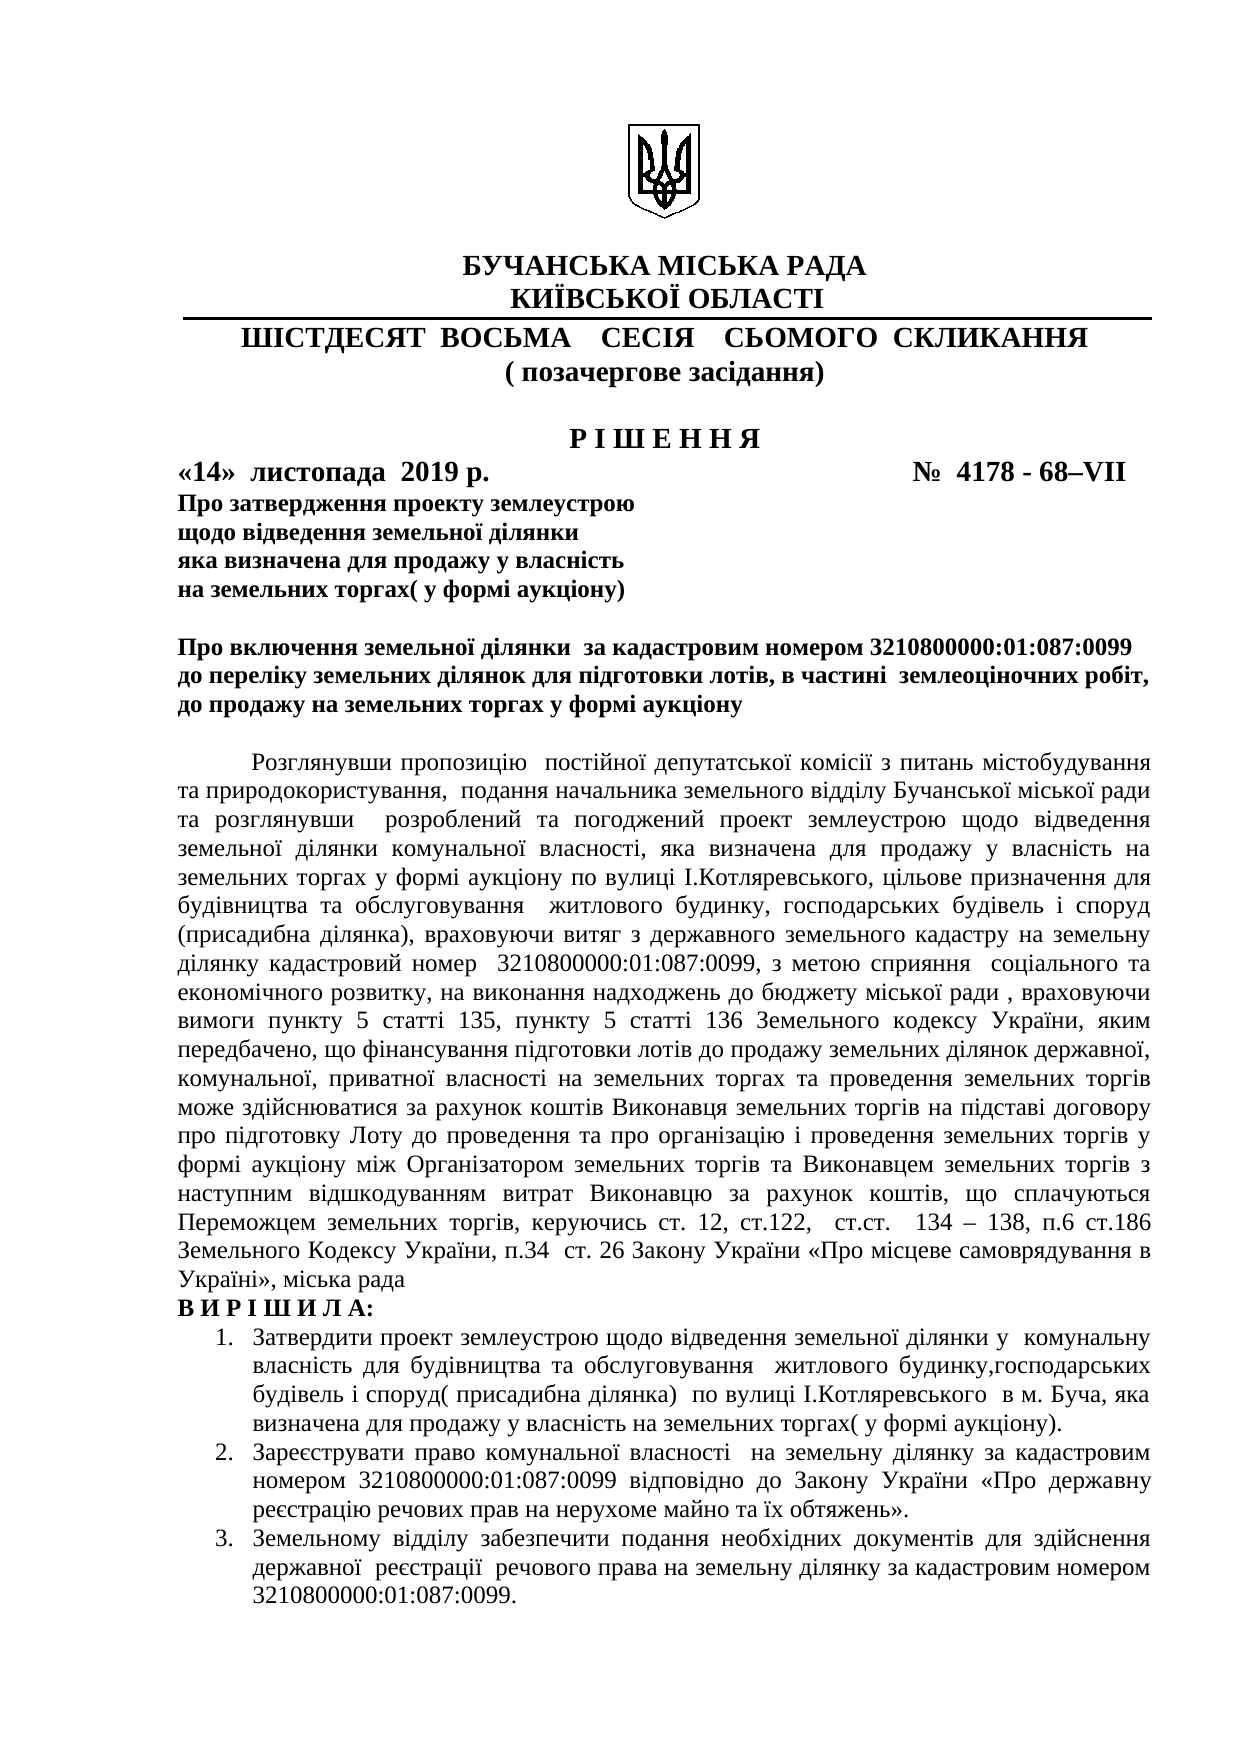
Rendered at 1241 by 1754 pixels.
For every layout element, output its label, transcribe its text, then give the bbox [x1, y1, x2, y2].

text «14» листопада 2019 р. № 4178 - 68–VІІ [177, 454, 1152, 488]
text Про включення земельної ділянки за кадастровим номером 3210800000:01:087:0099 [177, 632, 1152, 660]
text БУЧАНСЬКА МІСЬКА РАДА [177, 248, 1152, 281]
text Розглянувши пропозицію постійної депутатської комісії з питань містобудування та природокористування, подання начальника земельного відділу Бучанської міської ради та розглянувши розроблений та погоджений проект землеустрою щодо відведення земельної ділянки комунальної власності, яка визначена для продажу у власність на земельних торгах у формі аукціону по вулиці І.Котляревського, цільове призначення для будівництва та обслуговування житлового будинку, господарських будівель і споруд (присадибна ділянка), враховуючи витяг з державного земельного кадастру на земельну ділянку кадастровий номер 3210800000:01:087:0099, з метою сприяння соціального та економічного розвитку, на виконання надходжень до бюджету міської ради , враховуючи вимоги пункту 5 статті 135, пункту 5 статті 136 Земельного кодексу України, яким передбачено, що фінансування підготовки лотів до продажу земельних ділянок державної, комунальної, приватної власності на земельних торгах та проведення земельних торгів може здійснюватися за рахунок коштів Виконавця земельних торгів на підставі договору про підготовку Лоту до проведення та про організацію і проведення земельних торгів у формі аукціону між Організатором земельних торгів та Виконавцем земельних торгів з наступним відшкодуванням витрат Виконавцю за рахунок коштів, що сплачуються Переможцем земельних торгів, керуючись ст. 12, ст.122, ст.ст. 134 – 138, п.6 ст.186 Земельного Кодексу України, п.34 ст. 26 Закону України «Про місцеве самоврядування в Україні», міська рада [177, 747, 1152, 1293]
text до переліку земельних ділянок для підготовки лотів, в частині землеоціночних робіт, до продажу на земельних торгах у формі аукціону [177, 660, 1152, 718]
list Зареєструвати право комунальної власності на земельну ділянку за кадастровим номером 3210800000:01:087:0099 відповідно до Закону України «Про державну реєстрацію речових прав на нерухоме майно та їх обтяжень». [215, 1437, 1152, 1523]
text щодо відведення земельної ділянки [177, 517, 1152, 545]
text на земельних торгах( у формі аукціону) [177, 574, 1152, 603]
text Про затвердження проекту землеустрою [177, 488, 1152, 517]
list Земельному відділу забезпечити подання необхідних документів для здійснення державної реєстрації речового права на земельну ділянку за кадастровим номером 3210800000:01:087:0099. [215, 1523, 1152, 1609]
text Р І Ш Е Н Н Я [177, 421, 1152, 454]
text ШІСТДЕСЯТ ВОСЬМА СЕСІЯ СЬОМОГО СКЛИКАННЯ [177, 320, 1152, 354]
text яка визначена для продажу у власність [177, 545, 1152, 574]
text ( позачергове засідання) [177, 354, 1152, 387]
list Затвердити проект землеустрою щодо відведення земельної ділянки у комунальну власність для будівництва та обслуговування житлового будинку,господарських будівель і споруд( присадибна ділянка) по вулиці І.Котляревського в м. Буча, яка визначена для продажу у власність на земельних торгах( у формі аукціону). [215, 1322, 1152, 1437]
text В И Р І Ш И Л А: [177, 1293, 1152, 1322]
text КИЇВСЬКОЇ ОБЛАСТІ [183, 281, 1152, 317]
